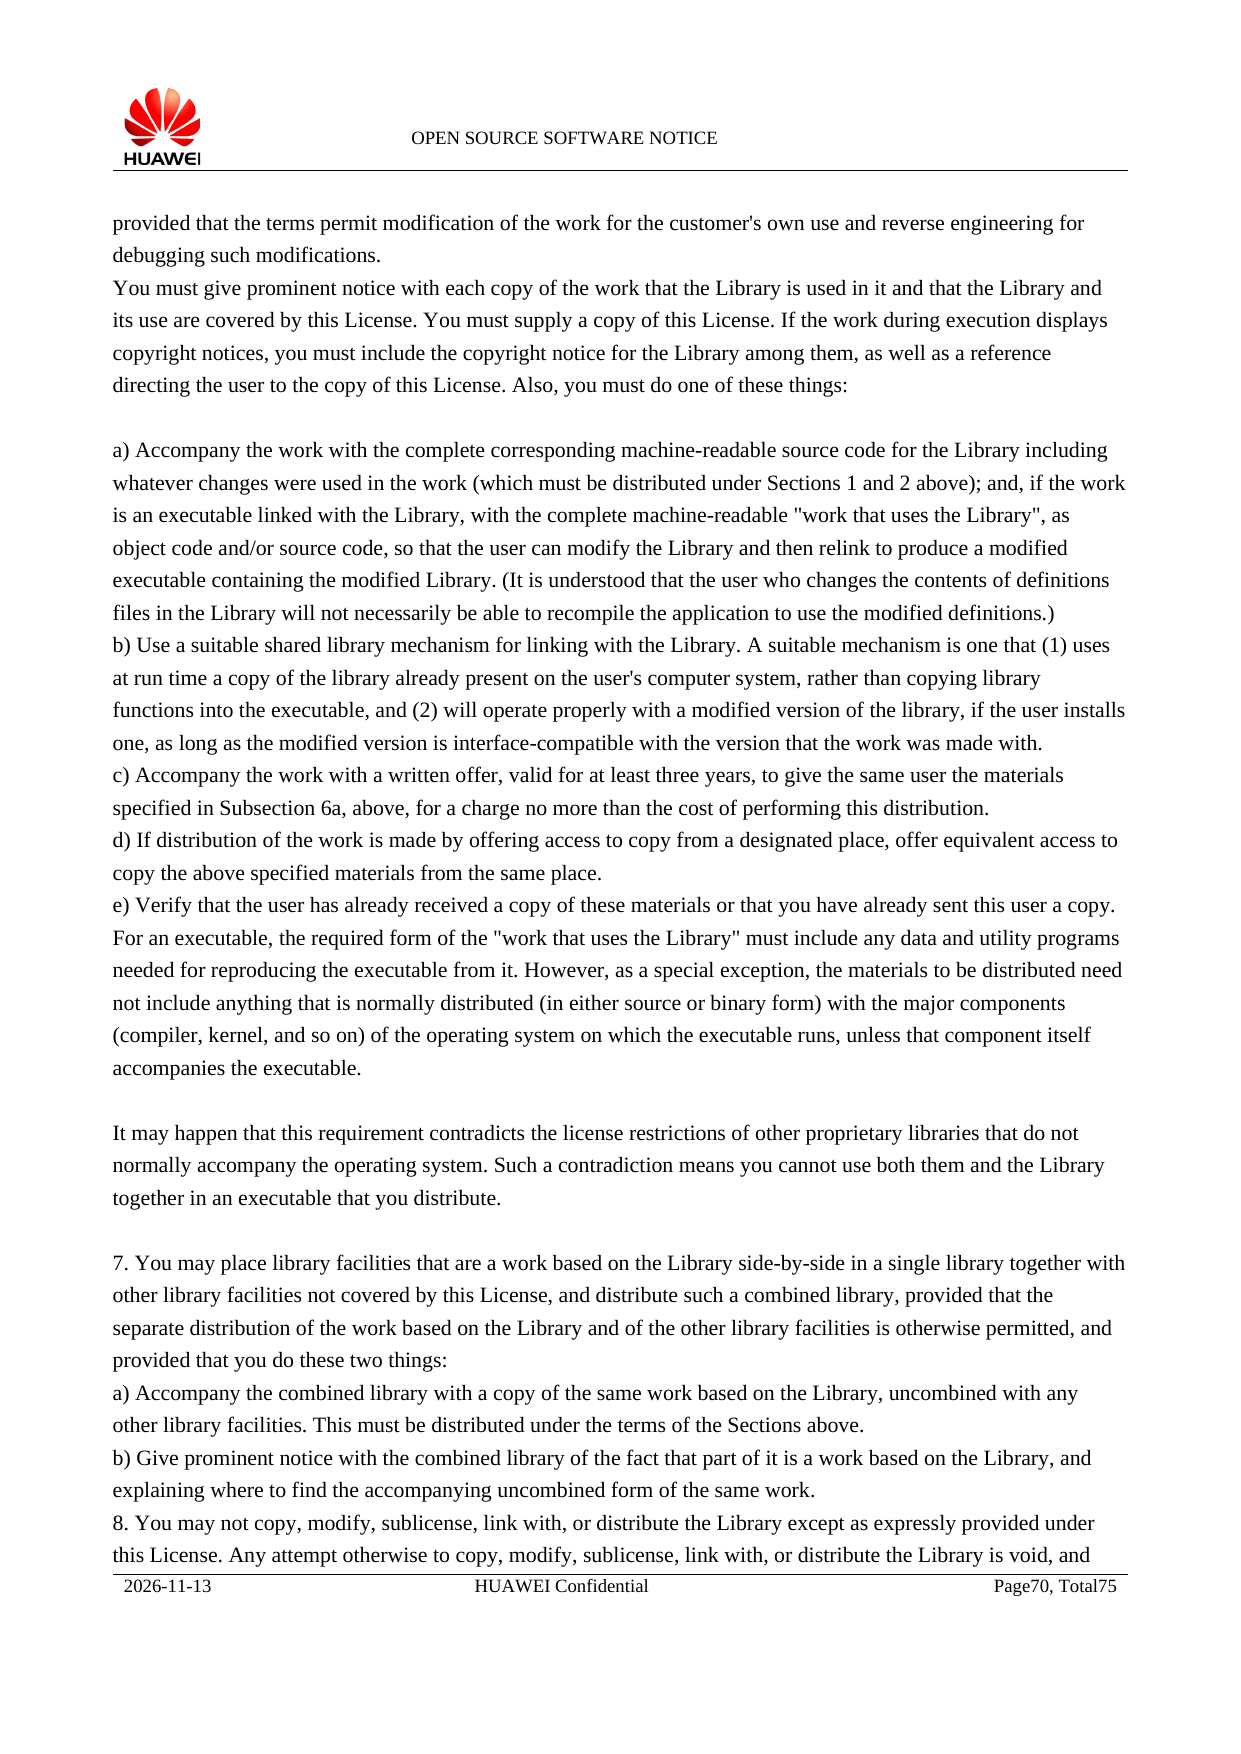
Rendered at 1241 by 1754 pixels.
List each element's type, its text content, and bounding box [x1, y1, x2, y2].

picture [124, 88, 201, 165]
